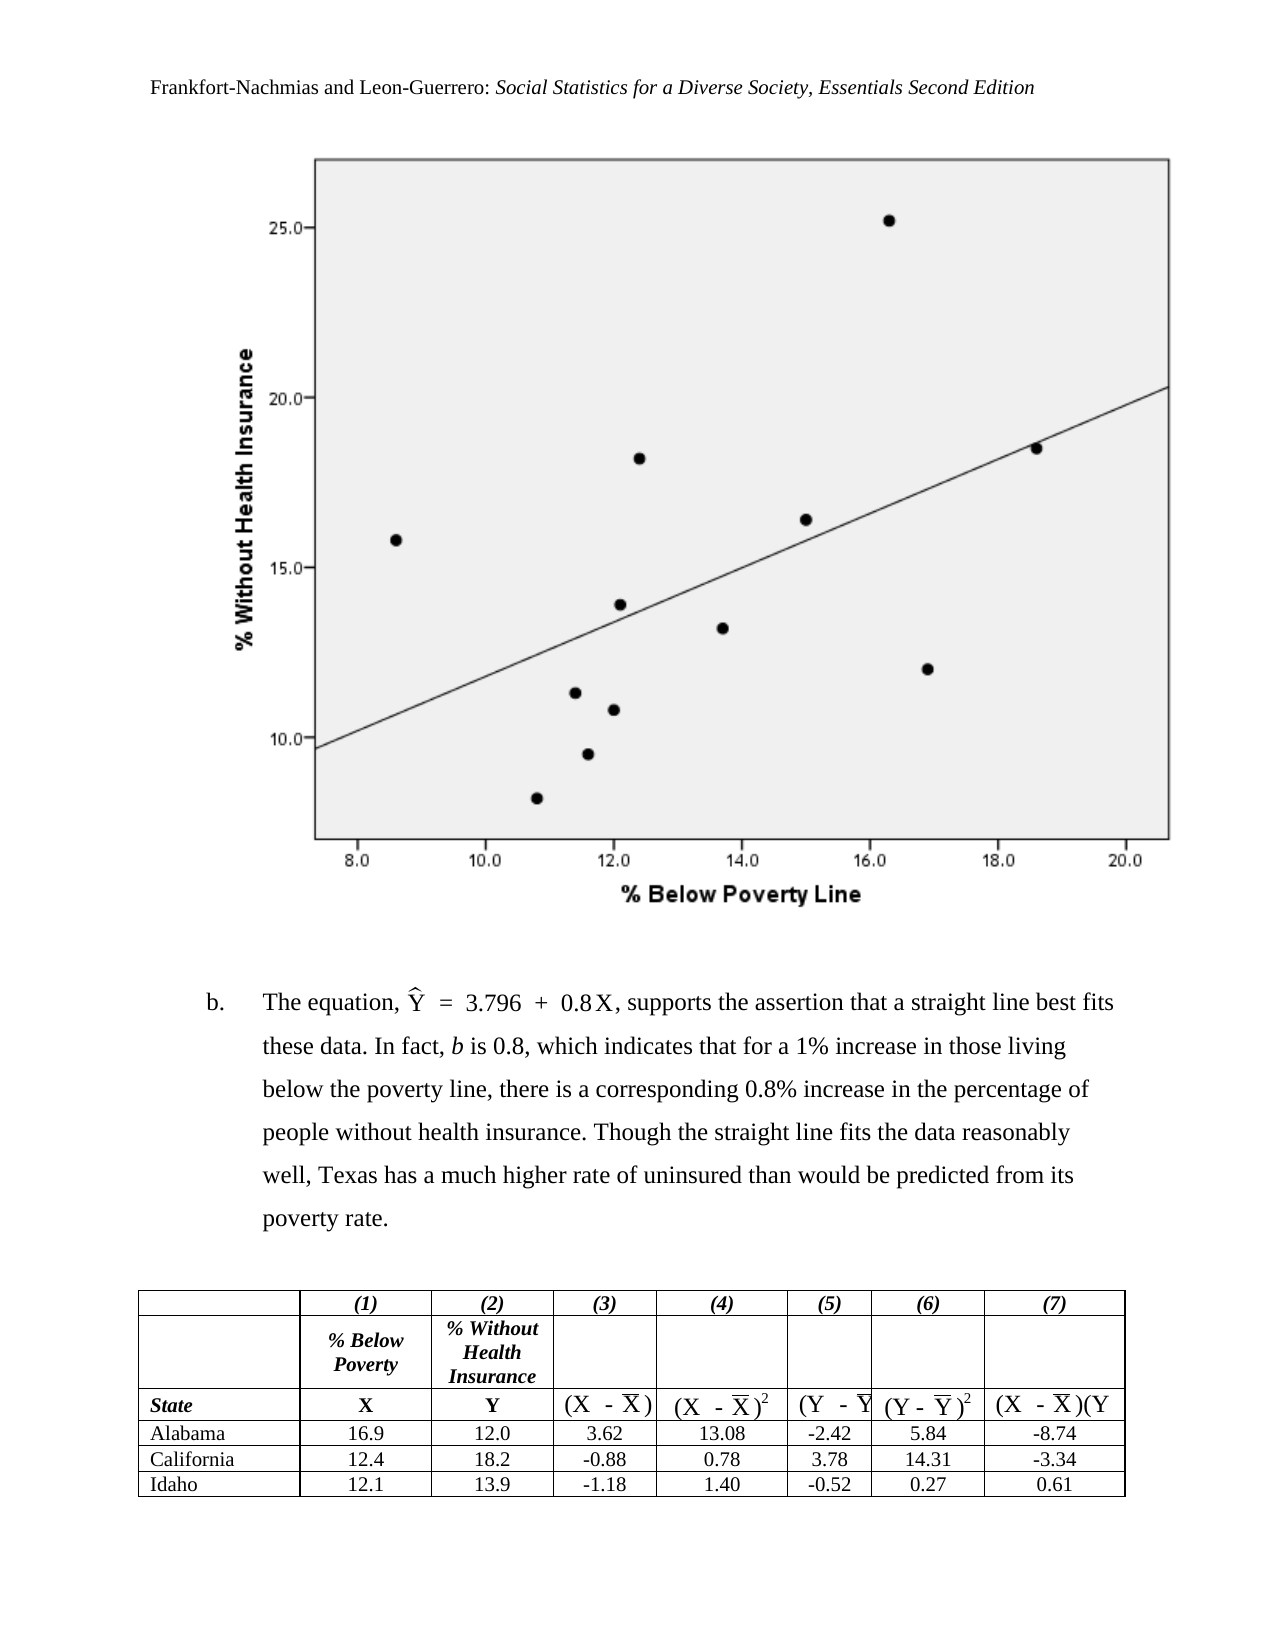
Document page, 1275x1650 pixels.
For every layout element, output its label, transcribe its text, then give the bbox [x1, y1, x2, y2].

table_cell Idaho [139, 1472, 299, 1496]
table_cell -0.52 [788, 1472, 871, 1496]
table_cell -3.34 [985, 1446, 1124, 1471]
text b. The equation, , supports the assertion that a straight line best fits these data. In fact, b is 0.8, which indicates that for a 1% increase in those living below the poverty line, there is a corresponding 0.8% increase in the percentage of people without health insurance. Though the straight line fits the data reasonably well, Texas has a much higher rate of uninsured than would be predicted from its poverty rate. [206, 986, 1125, 1232]
table_cell 18.2 [432, 1446, 553, 1471]
table_cell [554, 1389, 656, 1420]
table_header (7) [985, 1291, 1124, 1315]
table_cell [985, 1316, 1124, 1388]
table_cell [554, 1316, 656, 1388]
table_cell [139, 1316, 299, 1388]
table_header (4) [657, 1291, 787, 1315]
table_cell California [139, 1446, 299, 1471]
table_cell 13.08 [657, 1421, 787, 1445]
table_cell 1.40 [657, 1472, 787, 1496]
table_cell [788, 1316, 871, 1388]
table_cell 0.61 [985, 1472, 1124, 1496]
table_cell Y [432, 1389, 553, 1420]
table_cell [985, 1389, 1124, 1420]
table_cell 3.78 [788, 1446, 871, 1471]
table_cell 3.62 [554, 1421, 656, 1445]
table_cell 14.31 [872, 1446, 984, 1471]
table_header [139, 1291, 299, 1315]
table_header (5) [788, 1291, 871, 1315]
table_cell 16.9 [301, 1421, 431, 1445]
table_cell [657, 1389, 787, 1420]
table_cell % Without Health Insurance [432, 1316, 553, 1388]
table_cell -2.42 [788, 1421, 871, 1445]
table_cell 5.84 [872, 1421, 984, 1445]
picture [206, 150, 1182, 932]
table_cell 0.78 [657, 1446, 787, 1471]
table_header (1) [301, 1291, 431, 1315]
table_cell [872, 1316, 984, 1388]
table_cell -8.74 [985, 1421, 1124, 1445]
table_cell 12.1 [301, 1472, 431, 1496]
table_cell -1.18 [554, 1472, 656, 1496]
table_cell 12.0 [432, 1421, 553, 1445]
table_cell [657, 1316, 787, 1388]
table_header (3) [554, 1291, 656, 1315]
table_cell 12.4 [301, 1446, 431, 1471]
table_cell 0.27 [872, 1472, 984, 1496]
table_cell [872, 1389, 984, 1420]
table_header (6) [872, 1291, 984, 1315]
table_cell -0.88 [554, 1446, 656, 1471]
table_cell [788, 1389, 871, 1420]
table_cell State [139, 1389, 299, 1420]
table_header (2) [432, 1291, 553, 1315]
table_cell 13.9 [432, 1472, 553, 1496]
table_cell % Below Poverty [301, 1316, 431, 1388]
table_cell X [301, 1389, 431, 1420]
table_cell Alabama [139, 1421, 299, 1445]
